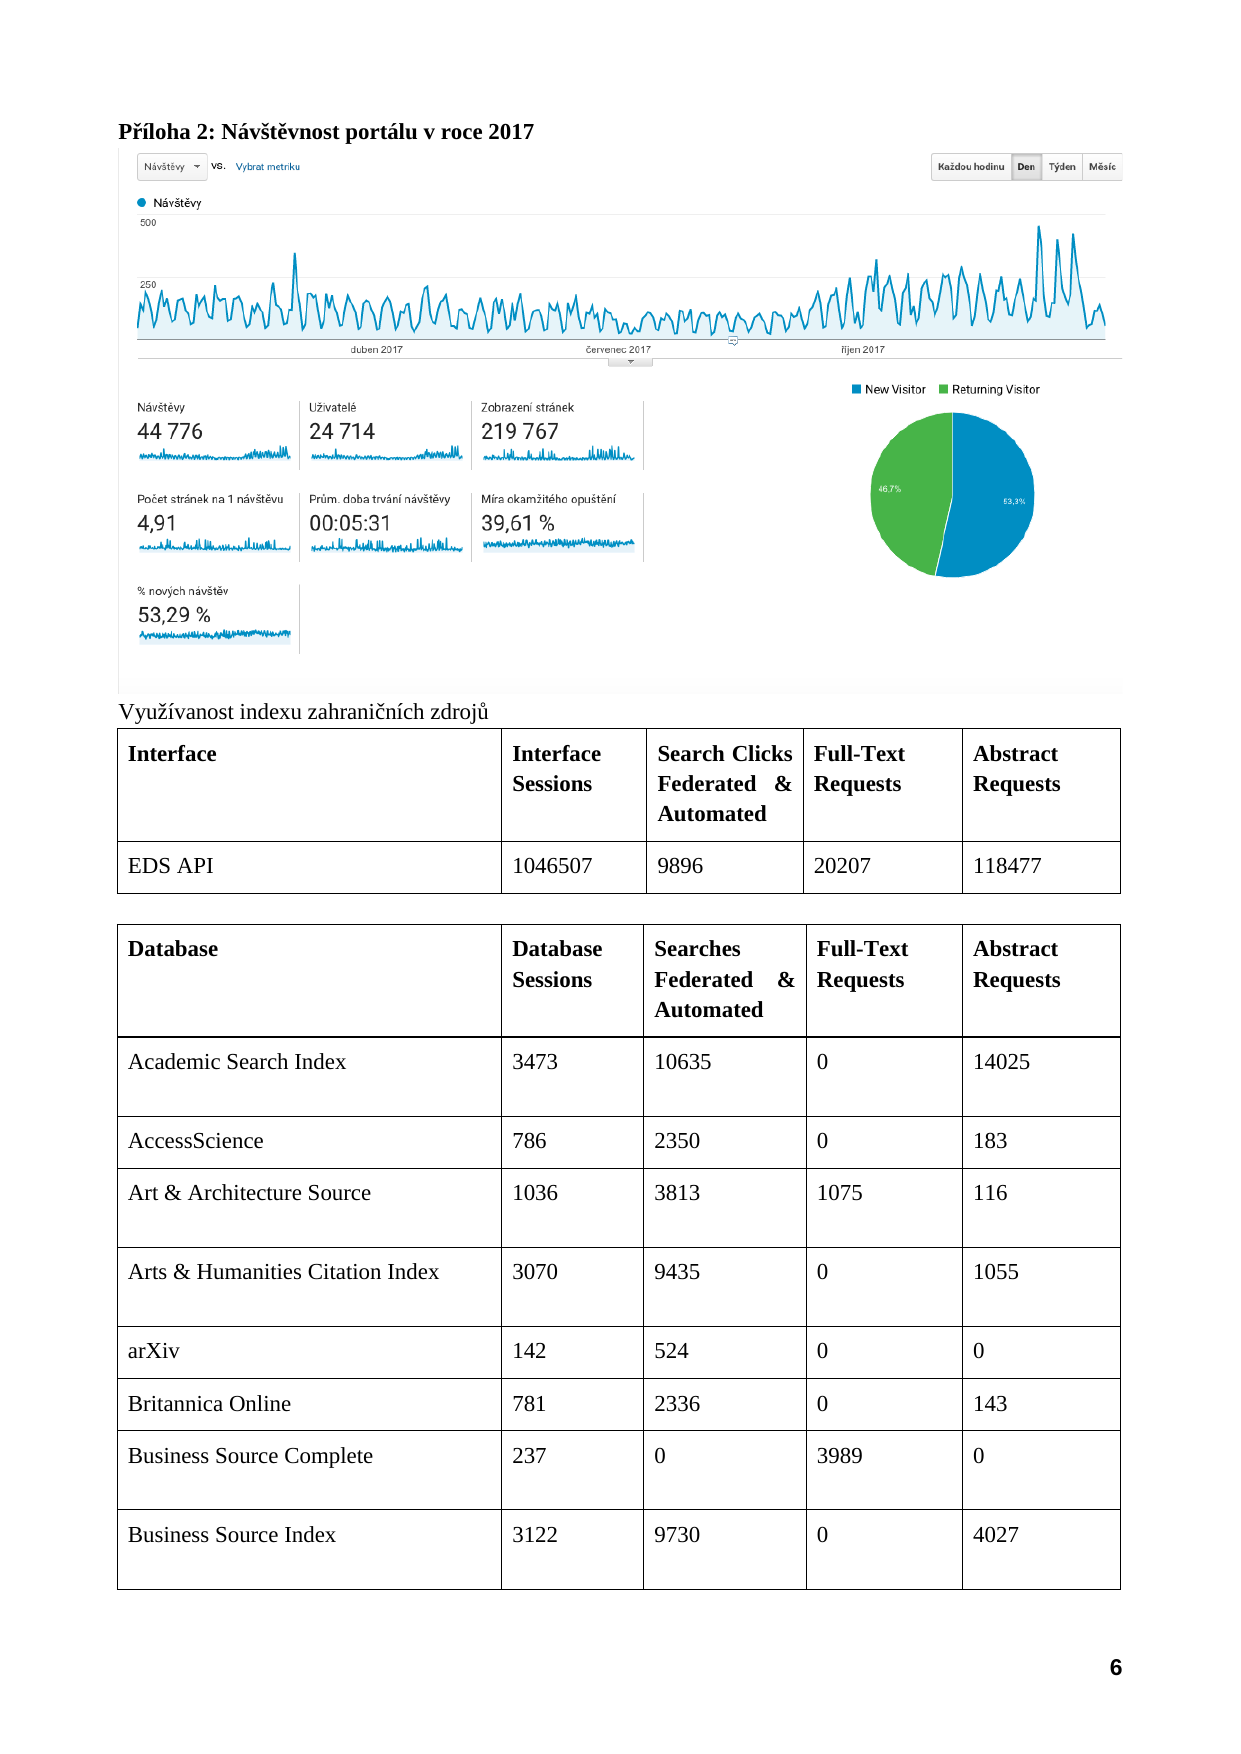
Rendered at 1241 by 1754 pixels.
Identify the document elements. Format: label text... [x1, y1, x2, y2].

table_header Abstract Requests [963, 729, 1120, 841]
table_cell 3473 [502, 1038, 643, 1116]
table_cell 2350 [644, 1117, 806, 1168]
table_header Abstract Requests [963, 925, 1120, 1036]
table_cell 0 [807, 1510, 962, 1588]
table_cell 116 [963, 1169, 1120, 1247]
table_cell Art & Architecture Source [118, 1169, 501, 1247]
table_header Full-Text Requests [804, 729, 962, 841]
table_header Database [118, 925, 501, 1036]
table_cell 0 [807, 1379, 962, 1430]
table_cell Business Source Index [118, 1510, 501, 1588]
subtitle Příloha 2: Návštěvnost portálu v roce 2017 [118, 118, 1122, 144]
table_cell 786 [502, 1117, 643, 1168]
table_cell 781 [502, 1379, 643, 1430]
table_cell 0 [644, 1431, 806, 1509]
table_cell 9435 [644, 1248, 806, 1326]
table_cell Academic Search Index [118, 1038, 501, 1116]
table_cell EDS API [118, 842, 501, 893]
table_cell 10635 [644, 1038, 806, 1116]
table_cell 4027 [963, 1510, 1120, 1588]
table_cell 183 [963, 1117, 1120, 1168]
table_cell 237 [502, 1431, 643, 1509]
table_header Search Clicks Federated & Automated [647, 729, 803, 841]
table_cell 1055 [963, 1248, 1120, 1326]
table_cell 1075 [807, 1169, 962, 1247]
table_header Interface [118, 729, 501, 841]
table_header Full-Text Requests [807, 925, 962, 1036]
table_cell arXiv [118, 1327, 501, 1378]
table_cell 0 [963, 1327, 1120, 1378]
table_cell Arts & Humanities Citation Index [118, 1248, 501, 1326]
table_cell Business Source Complete [118, 1431, 501, 1509]
table_cell 143 [963, 1379, 1120, 1430]
table_cell 0 [807, 1117, 962, 1168]
table_cell 3813 [644, 1169, 806, 1247]
table_header Database Sessions [502, 925, 643, 1036]
table_cell 2336 [644, 1379, 806, 1430]
table_cell 142 [502, 1327, 643, 1378]
table_cell 9730 [644, 1510, 806, 1588]
table_cell 3122 [502, 1510, 643, 1588]
picture [118, 148, 1123, 694]
table_cell 118477 [963, 842, 1120, 893]
table_header Interface Sessions [502, 729, 646, 841]
table_cell 9896 [647, 842, 803, 893]
table_cell 0 [807, 1327, 962, 1378]
table_cell Britannica Online [118, 1379, 501, 1430]
subtitle Využívanost indexu zahraničních zdrojů [118, 698, 1122, 724]
table_cell 0 [807, 1038, 962, 1116]
table_header Searches Federated & Automated [644, 925, 806, 1036]
table_cell AccessScience [118, 1117, 501, 1168]
table_cell 3070 [502, 1248, 643, 1326]
table_cell 524 [644, 1327, 806, 1378]
table_cell 3989 [807, 1431, 962, 1509]
table_cell 20207 [804, 842, 962, 893]
table_cell 1046507 [502, 842, 646, 893]
table_cell 1036 [502, 1169, 643, 1247]
table_cell 0 [807, 1248, 962, 1326]
table_cell 0 [963, 1431, 1120, 1509]
table_cell 14025 [963, 1038, 1120, 1116]
